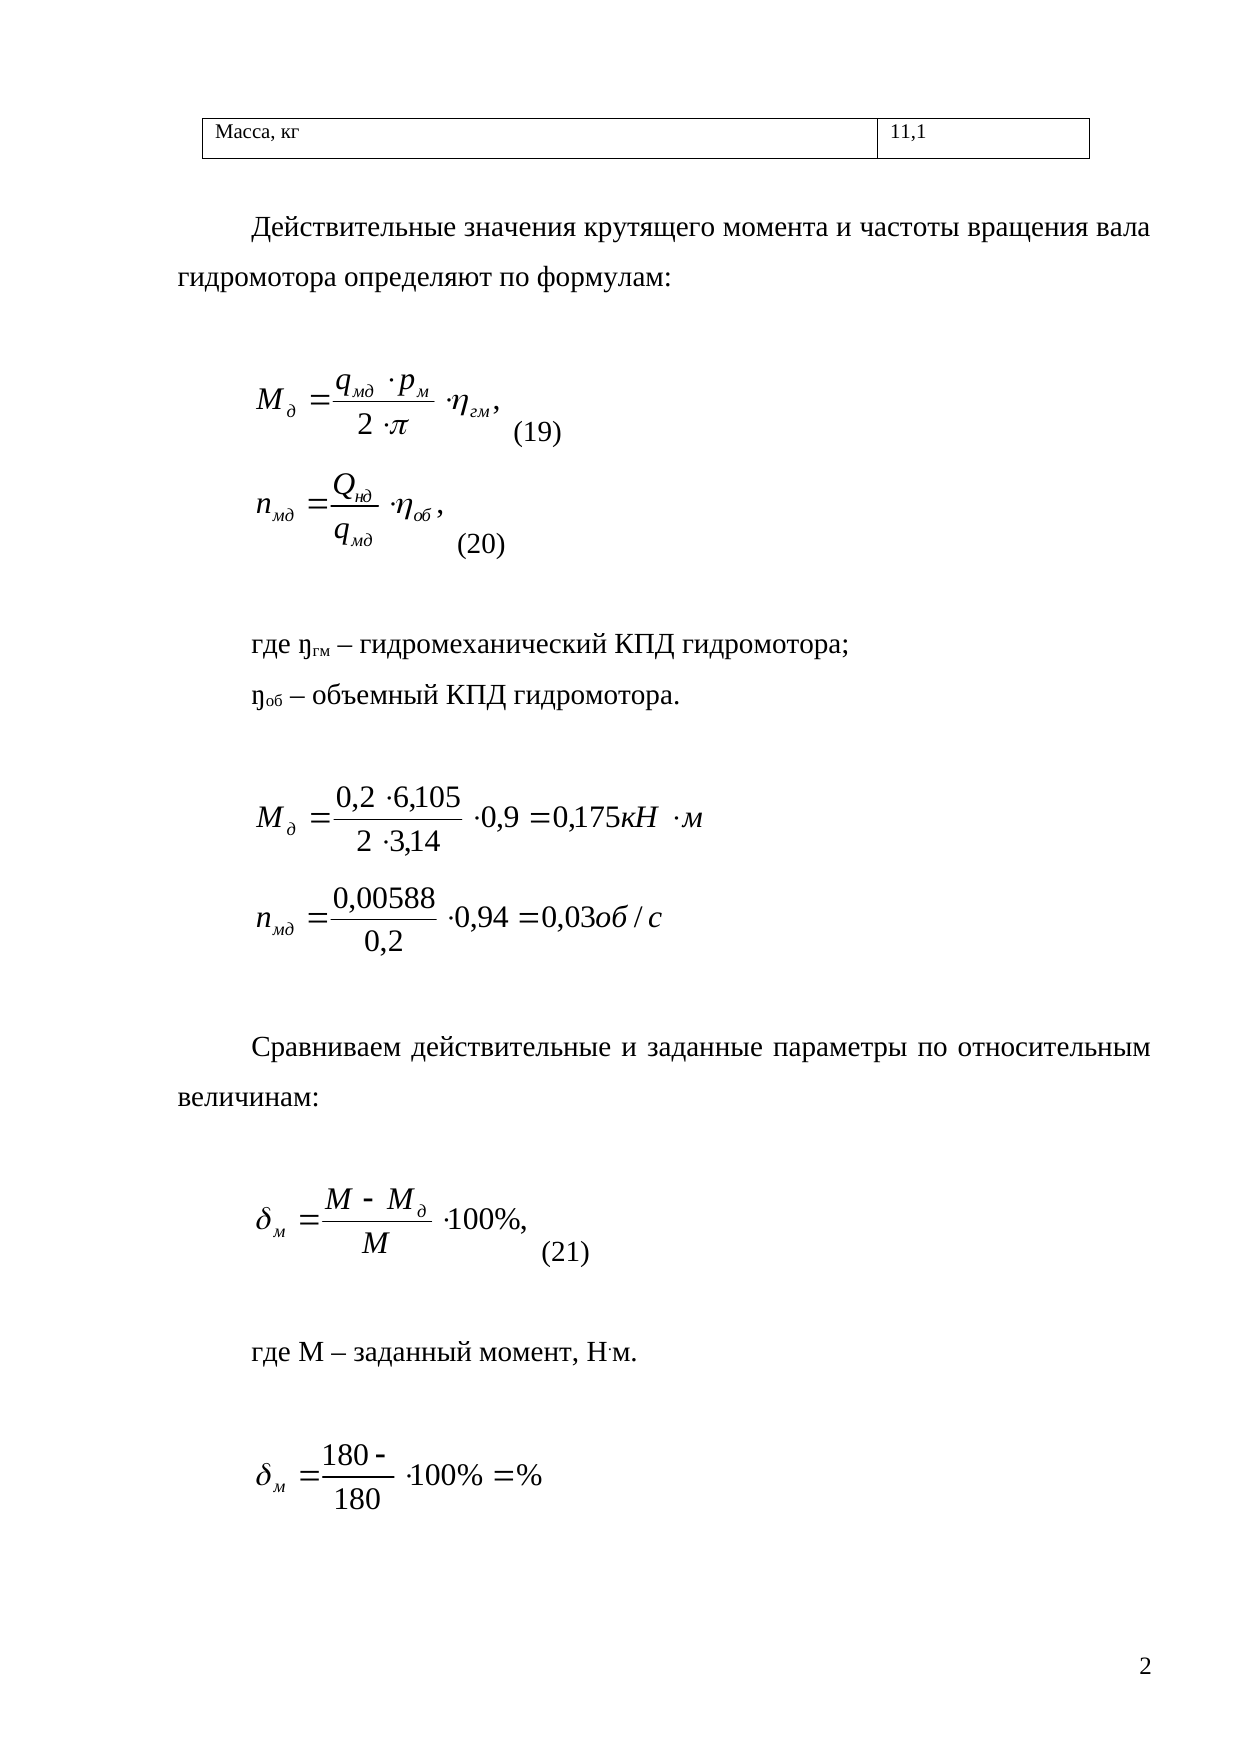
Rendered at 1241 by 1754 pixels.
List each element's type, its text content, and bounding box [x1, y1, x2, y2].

table_cell Масса, кг [203, 119, 877, 157]
text Сравниваем действительные и заданные параметры по относительным величинам: [177, 1029, 1152, 1113]
text где ŋгм – гидромеханический КПД гидромотора; [177, 627, 1152, 660]
text (19) [177, 360, 1152, 447]
text где М – заданный момент, Н.м. [177, 1334, 1152, 1368]
text ŋоб – объемный КПД гидромотора. [177, 677, 1152, 711]
text Действительные значения крутящего момента и частоты вращения вала гидромотора определяют по формулам: [177, 209, 1152, 293]
text (20) [177, 464, 1152, 559]
text (21) [177, 1180, 1152, 1267]
table_cell 11,1 [878, 119, 1089, 157]
